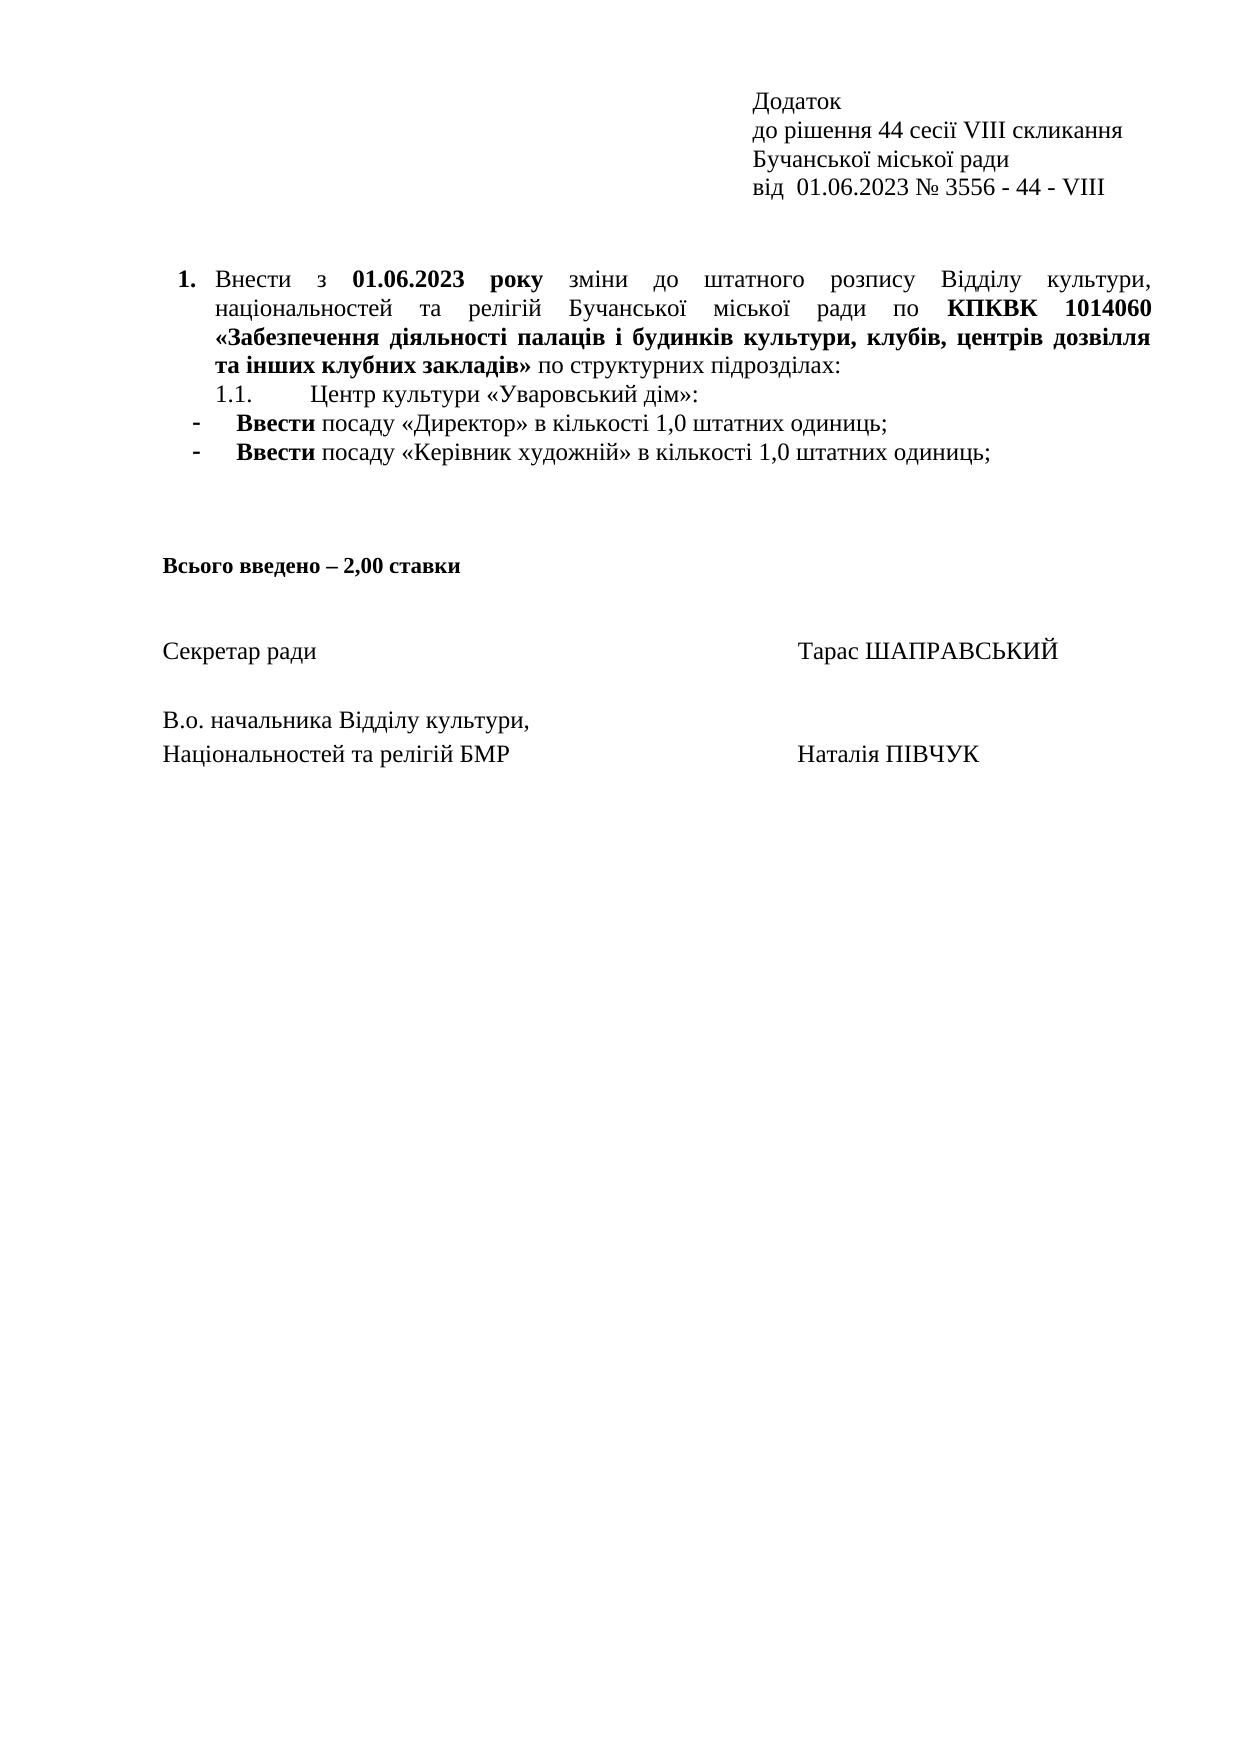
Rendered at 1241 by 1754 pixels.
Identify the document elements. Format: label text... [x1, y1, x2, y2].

list Центр культури «Уваровський дім»: [215, 379, 1152, 408]
text В.о. начальника Відділу культури, [162, 705, 1152, 733]
text до рішення 44 сесії VIІІ скликання [752, 115, 1152, 144]
list Внести з 01.06.2023 року зміни до штатного розпису Відділу культури, національностей та релігій Бучанської міської ради по КПКВК 1014060 «Забезпечення діяльності палаців і будинків культури, клубів, центрів дозвілля та інших клубних закладів» по структурних підрозділах: [177, 264, 1152, 379]
text Бучанської міської ради [752, 144, 1152, 172]
text Додаток [752, 86, 1152, 115]
text Національностей та релігій БМР Наталія ПІВЧУК [162, 739, 1152, 768]
list Ввести посаду «Керівник художній» в кількості 1,0 штатних одиниць; [192, 437, 1152, 466]
text Всього введено – 2,00 ставки [162, 552, 1152, 578]
list Ввести посаду «Директор» в кількості 1,0 штатних одиниць; [192, 408, 1152, 437]
text Секретар ради Тарас ШАПРАВСЬКИЙ [162, 636, 1152, 664]
text від 01.06.2023 № 3556 - 44 - VIІІ [752, 172, 1152, 201]
